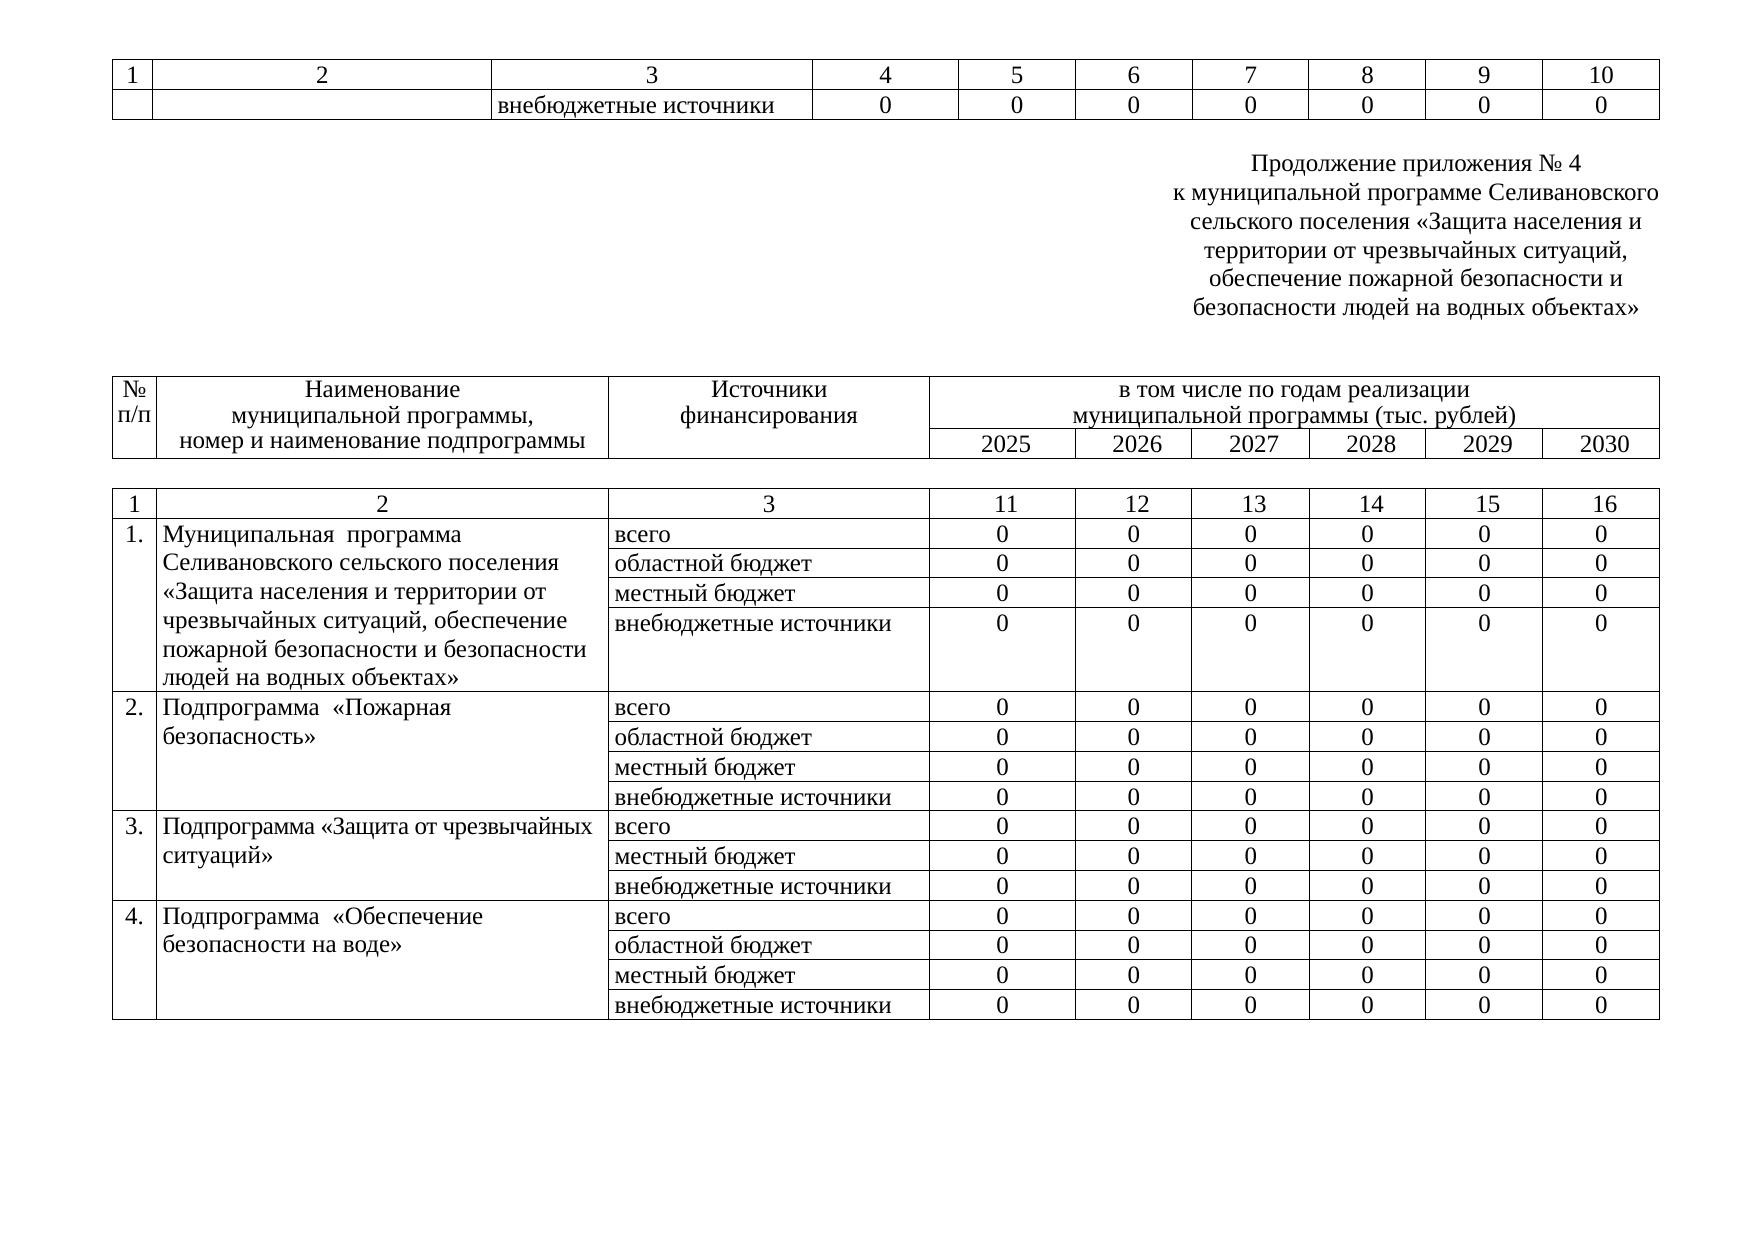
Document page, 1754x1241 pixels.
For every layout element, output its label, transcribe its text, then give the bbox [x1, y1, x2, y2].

table_cell 2026 [1076, 429, 1191, 458]
table_cell 0 [1543, 722, 1659, 751]
table_cell 0 [1192, 811, 1309, 840]
table_cell 0 [1192, 722, 1309, 751]
table_header 7 [1193, 60, 1308, 89]
table_cell 0 [1310, 782, 1425, 810]
table_cell 0 [1426, 692, 1542, 721]
table_cell 0 [1310, 722, 1425, 751]
table_header 2 [157, 489, 608, 518]
table_cell 0 [1192, 752, 1309, 781]
table_cell 0 [1426, 752, 1542, 781]
table_cell 0 [930, 519, 1075, 547]
table_header Источники финансирования [609, 377, 929, 458]
table_cell 0 [959, 90, 1075, 119]
table_cell 0 [1543, 871, 1659, 900]
table_cell 0 [1192, 841, 1309, 870]
table_cell 0 [1310, 990, 1425, 1019]
table_cell 3. [113, 811, 156, 900]
table_cell 0 [930, 960, 1075, 989]
table_cell 2030 [1543, 429, 1659, 458]
table_header 13 [1192, 489, 1309, 518]
table_cell 0 [1310, 811, 1425, 840]
table_cell 0 [813, 90, 958, 119]
table_cell 0 [1426, 960, 1542, 989]
table_header 15 [1426, 489, 1542, 518]
table_header 14 [1310, 489, 1425, 518]
table_cell всего [609, 811, 929, 840]
table_header 1 [113, 489, 156, 518]
table_header 10 [1543, 60, 1659, 89]
table_cell 0 [1192, 960, 1309, 989]
table_header 6 [1076, 60, 1192, 89]
table_cell 0 [1310, 519, 1425, 547]
table_header № п/п [113, 377, 156, 458]
table_cell 0 [1543, 782, 1659, 810]
table_cell Подпрограмма «Защита от чрезвычайных ситуаций» [157, 811, 608, 900]
table_cell 0 [930, 931, 1075, 959]
table_cell 0 [1076, 931, 1191, 959]
table_header 3 [609, 489, 929, 518]
table_cell 0 [1310, 931, 1425, 959]
table_cell 0 [1543, 901, 1659, 929]
table_cell 0 [1076, 519, 1191, 547]
table_cell 0 [1076, 90, 1192, 119]
table_cell местный бюджет [609, 960, 929, 989]
table_cell 0 [930, 549, 1075, 577]
table_cell 0 [930, 841, 1075, 870]
table_cell местный бюджет [609, 578, 929, 607]
table_cell Подпрограмма «Пожарная безопасность» [157, 692, 608, 810]
table_cell 0 [1543, 841, 1659, 870]
table_header 5 [959, 60, 1075, 89]
table_cell 0 [1076, 782, 1191, 810]
table_cell 0 [1310, 549, 1425, 577]
table_cell 0 [1076, 549, 1191, 577]
table_cell 0 [1192, 692, 1309, 721]
table_cell 2029 [1426, 429, 1542, 458]
text Продолжение приложения № 4 [1167, 148, 1665, 177]
table_cell местный бюджет [609, 841, 929, 870]
table_cell 0 [1543, 578, 1659, 607]
table_header 9 [1426, 60, 1542, 89]
table_header 8 [1309, 60, 1425, 89]
table_cell 0 [1426, 578, 1542, 607]
table_cell всего [609, 519, 929, 547]
table_cell внебюджетные источники [609, 990, 929, 1019]
table_cell 0 [930, 901, 1075, 929]
table_cell областной бюджет [609, 931, 929, 959]
table_header 1 [113, 60, 152, 89]
text к муниципальной программе Селивановского сельского поселения «Защита населения и территории от чрезвычайных ситуаций, обеспечение пожарной безопасности и безопасности людей на водных объектах» [1167, 177, 1665, 321]
table_cell внебюджетные источники [492, 90, 812, 119]
table_cell 0 [1543, 692, 1659, 721]
table_cell 0 [1192, 608, 1309, 691]
table_cell 0 [1076, 752, 1191, 781]
table_cell 0 [1310, 901, 1425, 929]
table_cell 1. [113, 519, 156, 691]
table_cell 0 [1426, 811, 1542, 840]
table_cell 0 [1426, 782, 1542, 810]
table_header 4 [813, 60, 958, 89]
table_cell внебюджетные источники [609, 782, 929, 810]
table_cell 0 [1076, 871, 1191, 900]
table_cell 0 [1310, 752, 1425, 781]
table_cell 0 [1310, 692, 1425, 721]
table_cell 0 [1543, 990, 1659, 1019]
table_cell 0 [930, 811, 1075, 840]
table_cell 0 [1426, 841, 1542, 870]
table_cell 0 [1426, 90, 1542, 119]
table_cell 0 [1192, 871, 1309, 900]
table_cell Муниципальная программа Селивановского сельского поселения «Защита населения и территории от чрезвычайных ситуаций, обеспечение пожарной безопасности и безопасности людей на водных объектах» [157, 519, 608, 691]
table_cell 0 [1193, 90, 1308, 119]
table_cell 0 [930, 722, 1075, 751]
table_cell 0 [1076, 901, 1191, 929]
table_cell Подпрограмма «Обеспечение безопасности на воде» [157, 901, 608, 1019]
table_cell 2025 [930, 429, 1075, 458]
table_cell 0 [930, 608, 1075, 691]
table_header 11 [930, 489, 1075, 518]
table_cell 0 [930, 782, 1075, 810]
table_cell 0 [930, 752, 1075, 781]
table_cell 0 [1192, 931, 1309, 959]
table_cell 0 [1426, 608, 1542, 691]
table_cell 0 [1426, 519, 1542, 547]
table_cell всего [609, 901, 929, 929]
table_cell 0 [1310, 608, 1425, 691]
table_cell 0 [1076, 578, 1191, 607]
table_cell 0 [1192, 519, 1309, 547]
table_cell 4. [113, 901, 156, 1019]
table_cell 0 [1426, 901, 1542, 929]
table_cell 0 [1076, 990, 1191, 1019]
table_cell 0 [1543, 931, 1659, 959]
table_cell 0 [1076, 608, 1191, 691]
table_cell 2. [113, 692, 156, 810]
table_cell всего [609, 692, 929, 721]
table_header 16 [1543, 489, 1659, 518]
table_cell 0 [930, 871, 1075, 900]
table_cell 0 [1426, 722, 1542, 751]
table_cell местный бюджет [609, 752, 929, 781]
table_cell 0 [1076, 811, 1191, 840]
table_cell 2027 [1192, 429, 1309, 458]
table_cell 0 [1426, 990, 1542, 1019]
table_cell областной бюджет [609, 722, 929, 751]
table_cell 0 [1543, 519, 1659, 547]
table_cell 0 [1076, 960, 1191, 989]
table_cell 0 [1192, 549, 1309, 577]
table_cell 0 [1543, 960, 1659, 989]
table_cell 0 [1543, 752, 1659, 781]
table_cell 0 [930, 990, 1075, 1019]
table_cell 0 [930, 692, 1075, 721]
table_header 2 [153, 60, 491, 89]
table_cell 0 [1310, 578, 1425, 607]
table_cell областной бюджет [609, 549, 929, 577]
table_cell 0 [1426, 931, 1542, 959]
table_cell 0 [1192, 578, 1309, 607]
table_cell 0 [1076, 722, 1191, 751]
table_cell 0 [1543, 90, 1659, 119]
table_cell 0 [1192, 782, 1309, 810]
table_cell 0 [1076, 841, 1191, 870]
table_cell 0 [1310, 871, 1425, 900]
table_header Наименование муниципальной программы, номер и наименование подпрограммы [157, 377, 608, 458]
table_cell 0 [1076, 692, 1191, 721]
table_cell внебюджетные источники [609, 871, 929, 900]
table_cell 0 [1310, 841, 1425, 870]
table_cell 0 [1309, 90, 1425, 119]
table_header в том числе по годам реализации муниципальной программы (тыс. рублей) [930, 377, 1659, 428]
table_cell 0 [1426, 549, 1542, 577]
table_cell внебюджетные источники [609, 608, 929, 691]
table_header 12 [1076, 489, 1191, 518]
table_cell 2028 [1310, 429, 1425, 458]
table_cell 0 [1426, 871, 1542, 900]
table_cell 0 [1543, 811, 1659, 840]
table_cell 0 [1543, 549, 1659, 577]
table_cell 0 [1192, 990, 1309, 1019]
table_cell 0 [1543, 608, 1659, 691]
table_cell 0 [1310, 960, 1425, 989]
table_cell 0 [930, 578, 1075, 607]
table_cell 0 [1192, 901, 1309, 929]
table_header 3 [492, 60, 812, 89]
